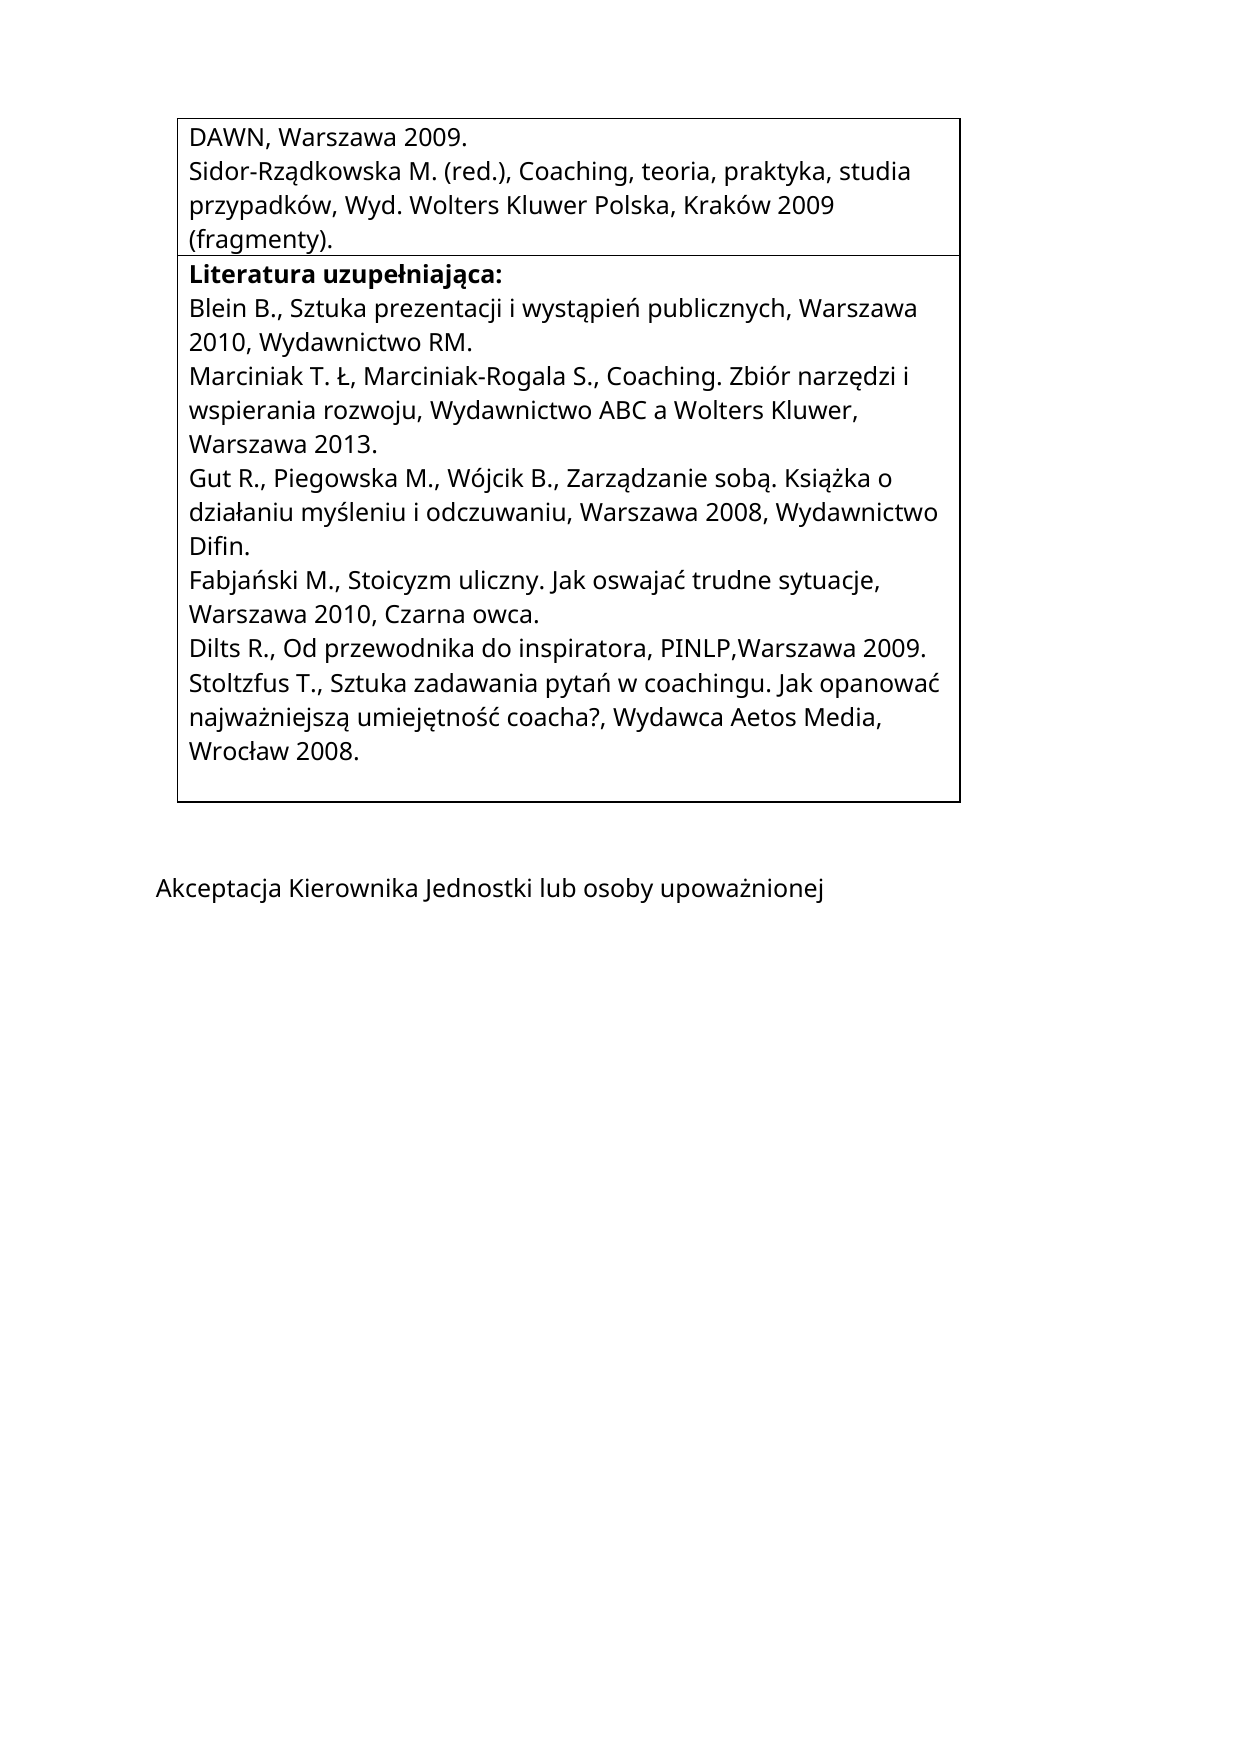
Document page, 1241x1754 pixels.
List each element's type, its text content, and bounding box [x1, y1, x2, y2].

table_cell Literatura uzupełniająca: Blein B., Sztuka prezentacji i wystąpień publicznych, Warszawa 2010, Wydawnictwo RM. Marciniak T. Ł, Marciniak-Rogala S., Coaching. Zbiór narzędzi i wspierania rozwoju, Wydawnictwo ABC a Wolters Kluwer, Warszawa 2013. Gut R., Piegowska M., Wójcik B., Zarządzanie sobą. Książka o działaniu myśleniu i odczuwaniu, Warszawa 2008, Wydawnictwo Difin. Fabjański M., Stoicyzm uliczny. Jak oswajać trudne sytuacje, Warszawa 2010, Czarna owca. Dilts R., Od przewodnika do inspiratora, PINLP,Warszawa 2009. Stoltzfus T., Sztuka zadawania pytań w coachingu. Jak opanować najważniejszą umiejętność coacha?, Wydawca Aetos Media, Wrocław 2008. [178, 256, 959, 801]
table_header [178, 119, 959, 255]
text Akceptacja Kierownika Jednostki lub osoby upoważnionej [156, 871, 1122, 905]
